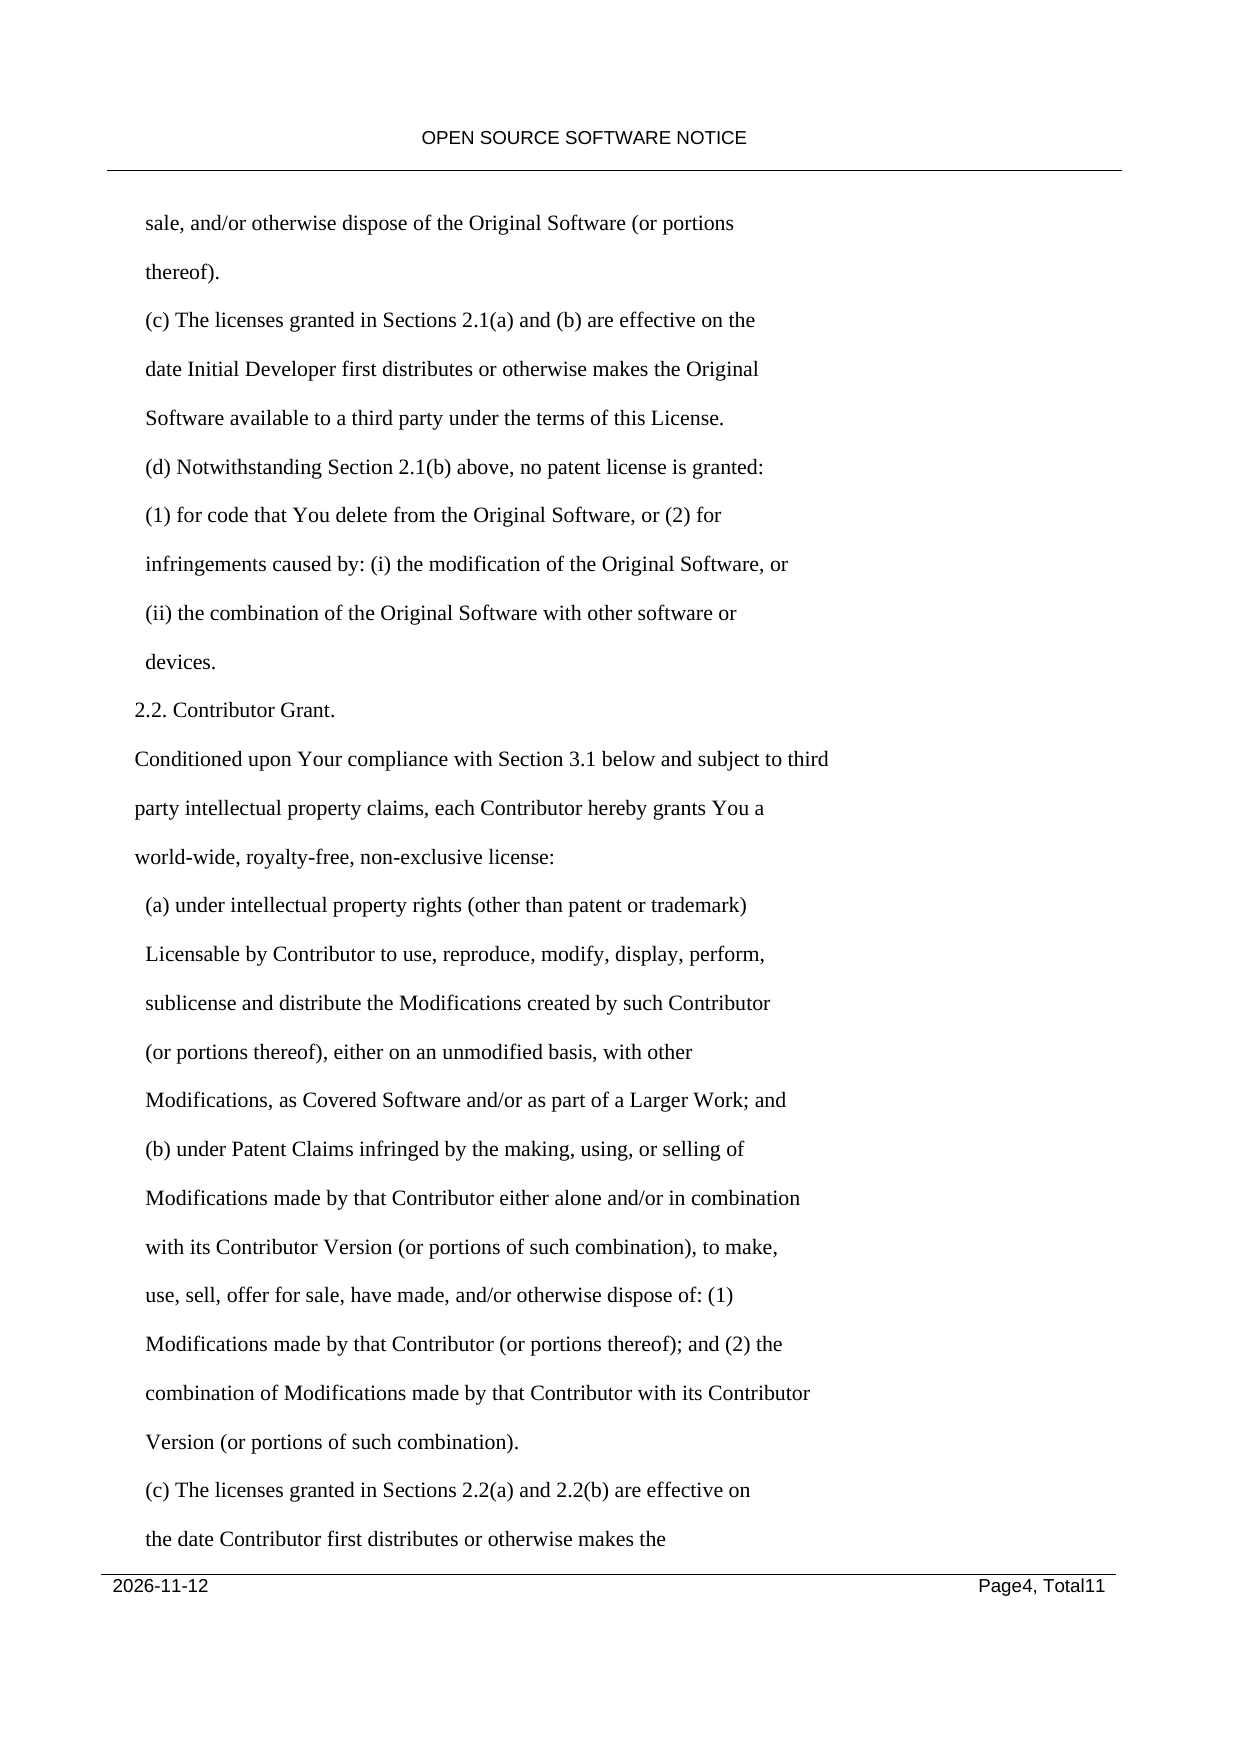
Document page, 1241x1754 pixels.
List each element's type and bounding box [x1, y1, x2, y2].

text [112, 206, 1128, 1555]
